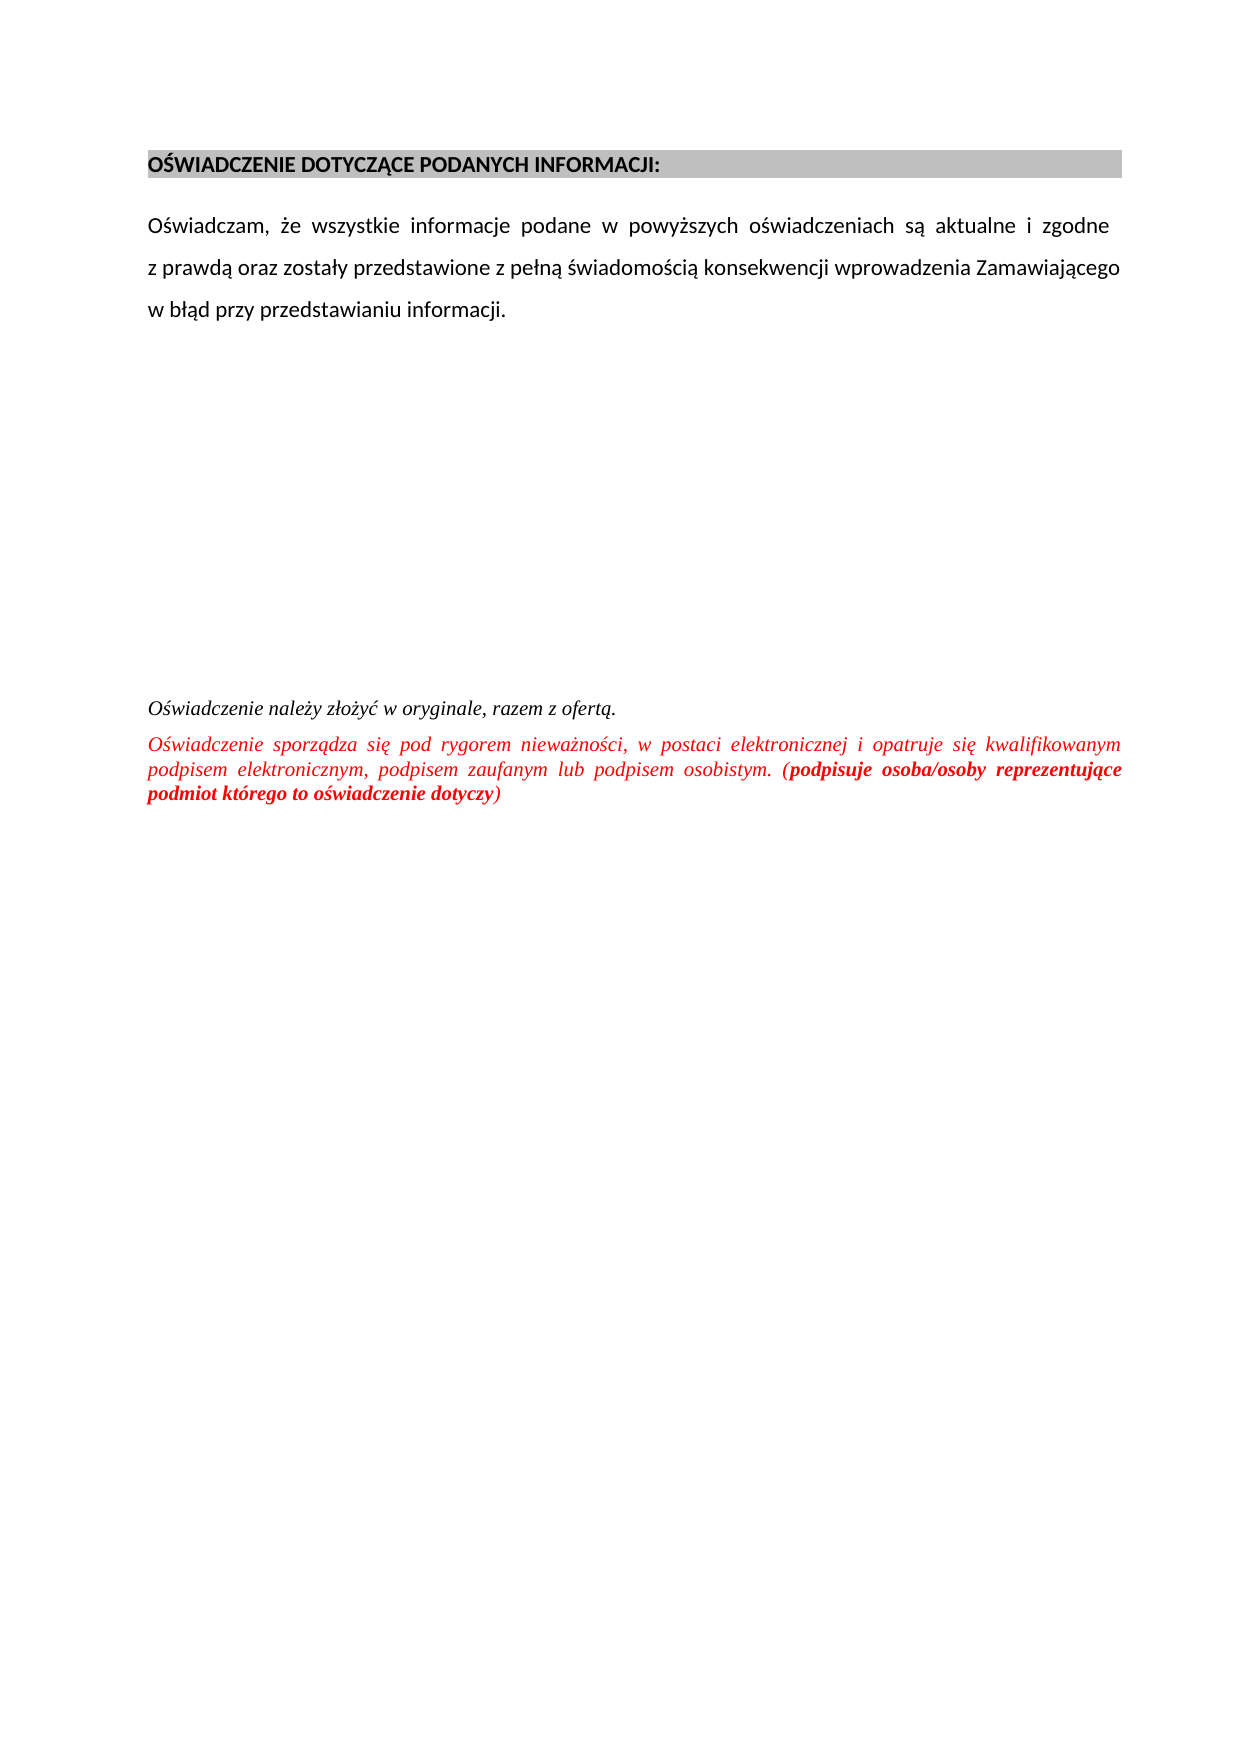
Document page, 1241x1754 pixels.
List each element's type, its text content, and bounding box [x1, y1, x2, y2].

text Oświadczenie sporządza się pod rygorem nieważności, w postaci elektronicznej i opatruje się kwalifikowanym podpisem elektronicznym, podpisem zaufanym lub podpisem osobistym. (podpisuje osoba/osoby reprezentujące podmiot którego to oświadczenie dotyczy) [148, 732, 1122, 804]
text Oświadczam, że wszystkie informacje podane w powyższych oświadczeniach są aktualne i zgodne z prawdą oraz zostały przedstawione z pełną świadomością konsekwencji wprowadzenia Zamawiającego w błąd przy przedstawianiu informacji. [148, 211, 1122, 323]
list Oświadczenie należy złożyć w oryginale, razem z ofertą. [148, 696, 1122, 720]
text OŚWIADCZENIE DOTYCZĄCE PODANYCH INFORMACJI: [148, 150, 1122, 178]
